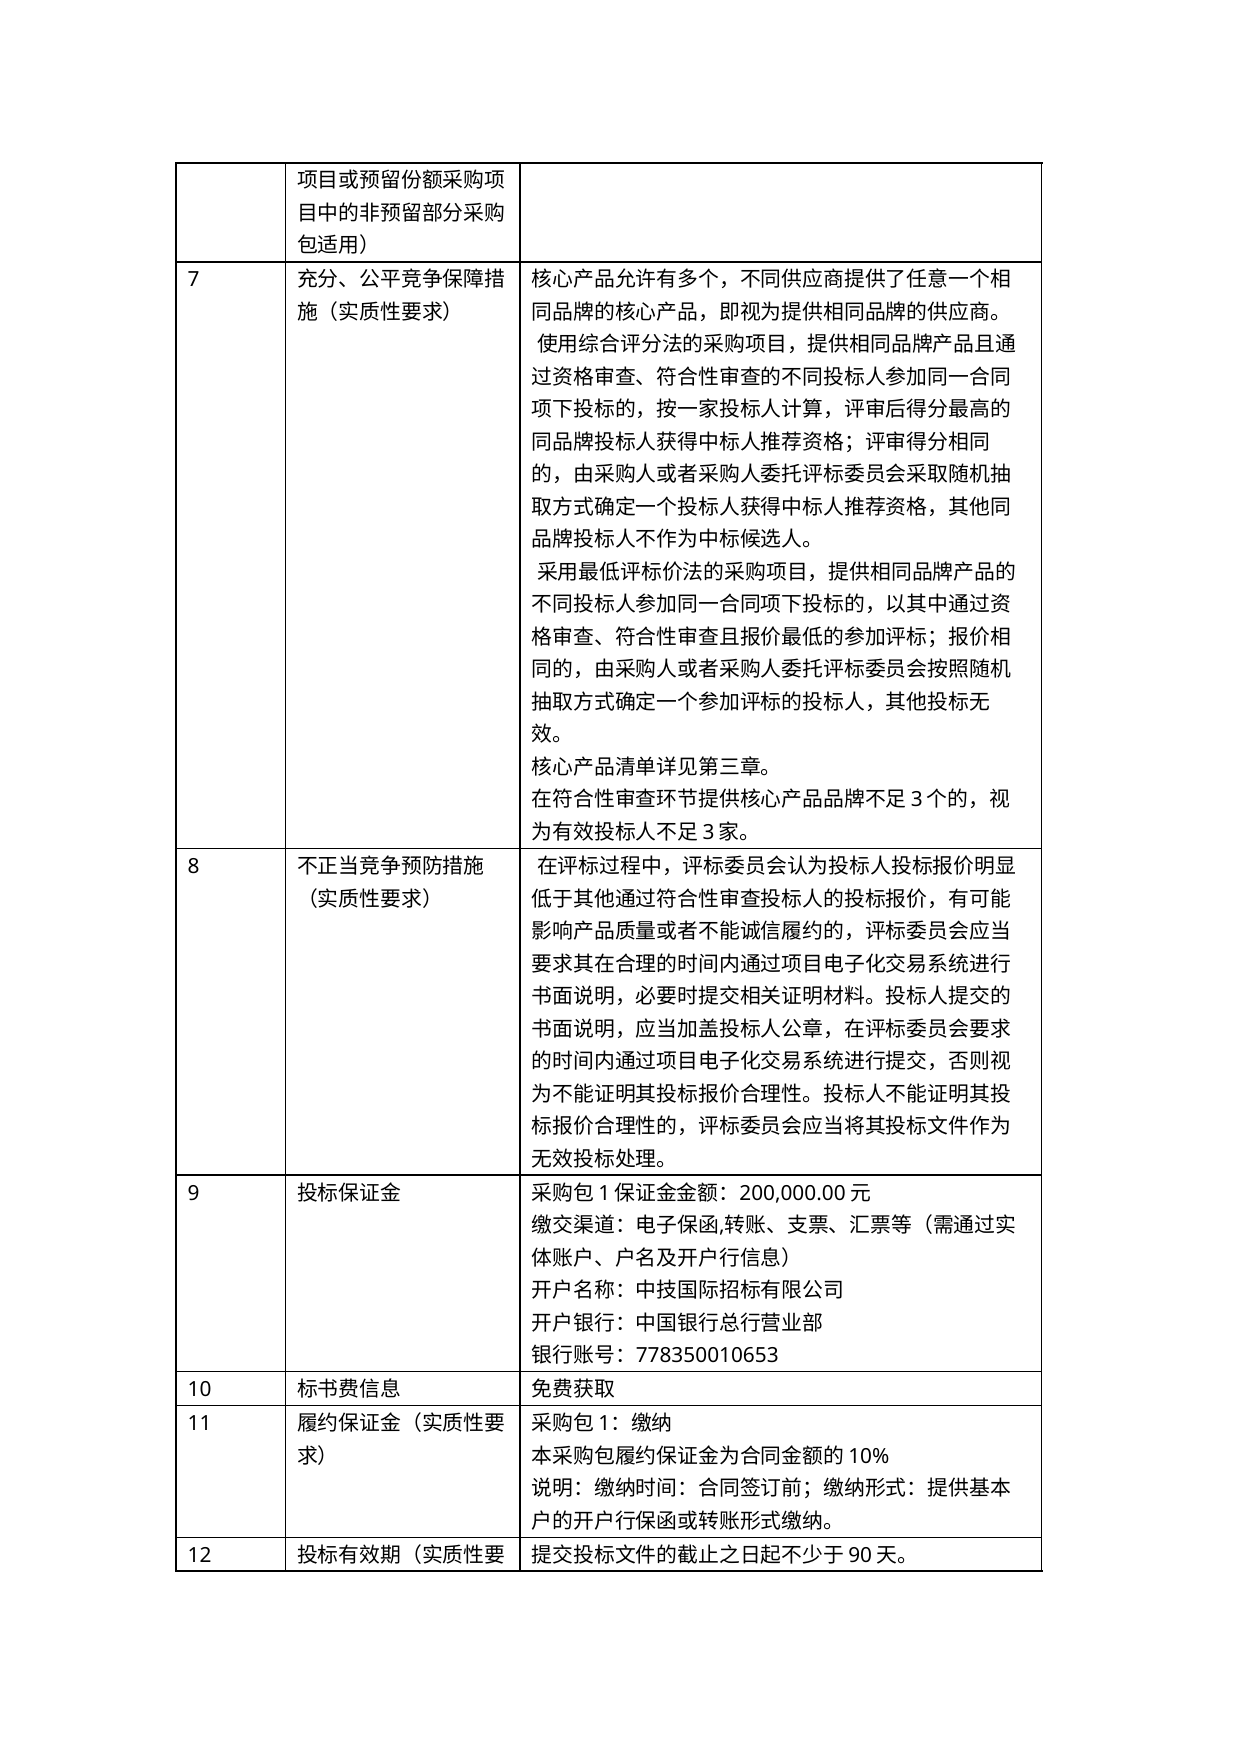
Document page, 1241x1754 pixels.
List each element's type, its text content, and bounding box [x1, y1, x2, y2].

table_cell 核心产品允许有多个，不同供应商提供了任意一个相同品牌的核心产品，即视为提供相同品牌的供应商。 使用综合评分法的采购项目，提供相同品牌产品且通过资格审查、符合性审查的不同投标人参加同一合同项下投标的，按一家投标人计算，评审后得分最高的同品牌投标人获得中标人推荐资格；评审得分相同的，由采购人或者采购人委托评标委员会采取随机抽取方式确定一个投标人获得中标人推荐资格，其他同品牌投标人不作为中标候选人。 采用最低评标价法的采购项目，提供相同品牌产品的不同投标人参加同一合同项下投标的，以其中通过资格审查、符合性审查且报价最低的参加评标；报价相同的，由采购人或者采购人委托评标委员会按照随机抽取方式确定一个参加评标的投标人，其他投标无效。 核心产品清单详见第三章。 在符合性审查环节提供核心产品品牌不足3个的，视为有效投标人不足3家。 [521, 263, 1041, 848]
table_cell 标书费信息 [286, 1372, 519, 1405]
table_cell 不正当竞争预防措施（实质性要求） [286, 849, 519, 1174]
table_cell 履约保证金（实质性要求） [286, 1406, 519, 1536]
table_cell 12 [177, 1538, 285, 1570]
table_cell 8 [177, 849, 285, 1174]
table_cell 提交投标文件的截止之日起不少于90天。 [521, 1538, 1041, 1570]
table_cell 10 [177, 1372, 285, 1405]
table_cell 11 [177, 1406, 285, 1536]
table_cell 7 [177, 263, 285, 848]
table_cell 投标保证金 [286, 1176, 519, 1371]
table_cell 采购包1保证金金额：200,000.00元 缴交渠道：电子保函,转账、支票、汇票等（需通过实体账户、户名及开户行信息） 开户名称：中技国际招标有限公司 开户银行：中国银行总行营业部 银行账号：778350010653 [521, 1176, 1041, 1371]
table_cell 免费获取 [521, 1372, 1041, 1405]
table_cell 6 [177, 164, 285, 261]
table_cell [521, 164, 1041, 261]
table_cell 充分、公平竞争保障措施（实质性要求） [286, 263, 519, 848]
table_cell 投标有效期（实质性要求） [286, 1538, 519, 1570]
table_cell 在评标过程中，评标委员会认为投标人投标报价明显低于其他通过符合性审查投标人的投标报价，有可能影响产品质量或者不能诚信履约的，评标委员会应当要求其在合理的时间内通过项目电子化交易系统进行书面说明，必要时提交相关证明材料。投标人提交的书面说明，应当加盖投标人公章，在评标委员会要求的时间内通过项目电子化交易系统进行提交，否则视为不能证明其投标报价合理性。投标人不能证明其投标报价合理性的，评标委员会应当将其投标文件作为无效投标处理。 [521, 849, 1041, 1174]
table_cell 采购包1：缴纳 本采购包履约保证金为合同金额的10% 说明：缴纳时间：合同签订前；缴纳形式：提供基本户的开户行保函或转账形式缴纳。 [521, 1406, 1041, 1536]
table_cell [286, 164, 519, 261]
table_cell 9 [177, 1176, 285, 1371]
